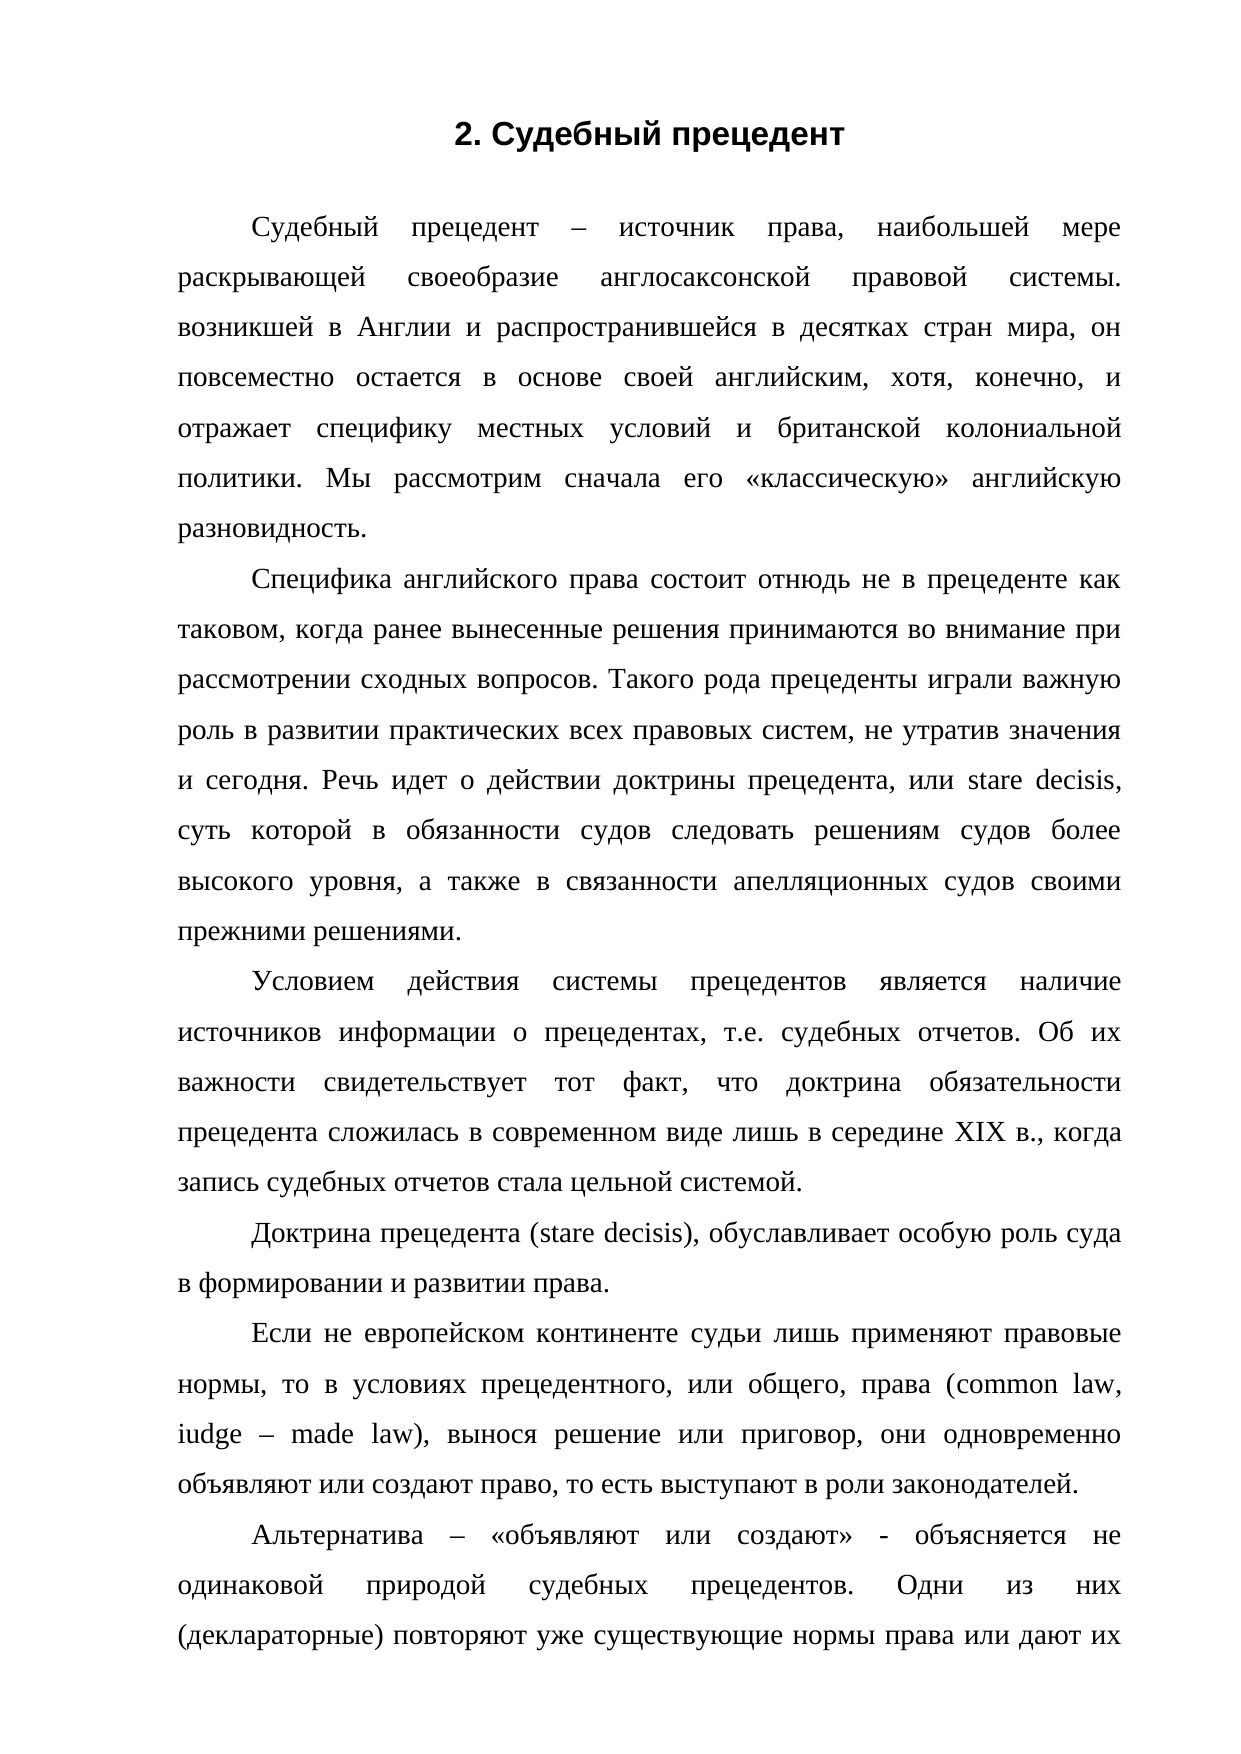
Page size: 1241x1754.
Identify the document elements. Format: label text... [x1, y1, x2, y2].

subtitle 2. Судебный прецедент [177, 114, 1122, 152]
text Судебный прецедент – источник права, наибольшей мере раскрывающей своеобразие англосаксонской правовой системы. возникшей в Англии и распространившейся в десятках стран мира, он повсеместно остается в основе своей английским, хотя, конечно, и отражает специфику местных условий и британской колониальной политики. Мы рассмотрим сначала его «классическую» английскую разновидность. [177, 209, 1122, 544]
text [177, 1517, 1122, 1651]
text Условием действия системы прецедентов является наличие источников информации о прецедентах, т.е. судебных отчетов. Об их важности свидетельствует тот факт, что доктрина обязательности прецедента сложилась в современном виде лишь в середине XIX в., когда запись судебных отчетов стала цельной системой. [177, 963, 1122, 1198]
text Если не европейском континенте судьи лишь применяют правовые нормы, то в условиях прецедентного, или общего, права (common law, iudge – made law), вынося решение или приговор, они одновременно объявляют или создают право, то есть выступают в роли законодателей. [177, 1316, 1122, 1500]
text Специфика английского права состоит отнюдь не в прецеденте как таковом, когда ранее вынесенные решения принимаются во внимание при рассмотрении сходных вопросов. Такого рода прецеденты играли важную роль в развитии практических всех правовых систем, не утратив значения и сегодня. Речь идет о действии доктрины прецедента, или stare decisis, суть которой в обязанности судов следовать решениям судов более высокого уровня, а также в связанности апелляционных судов своими прежними решениями. [177, 561, 1122, 947]
text Доктрина прецедента (stare decisis), обуславливает особую роль суда в формировании и развитии права. [177, 1215, 1122, 1299]
